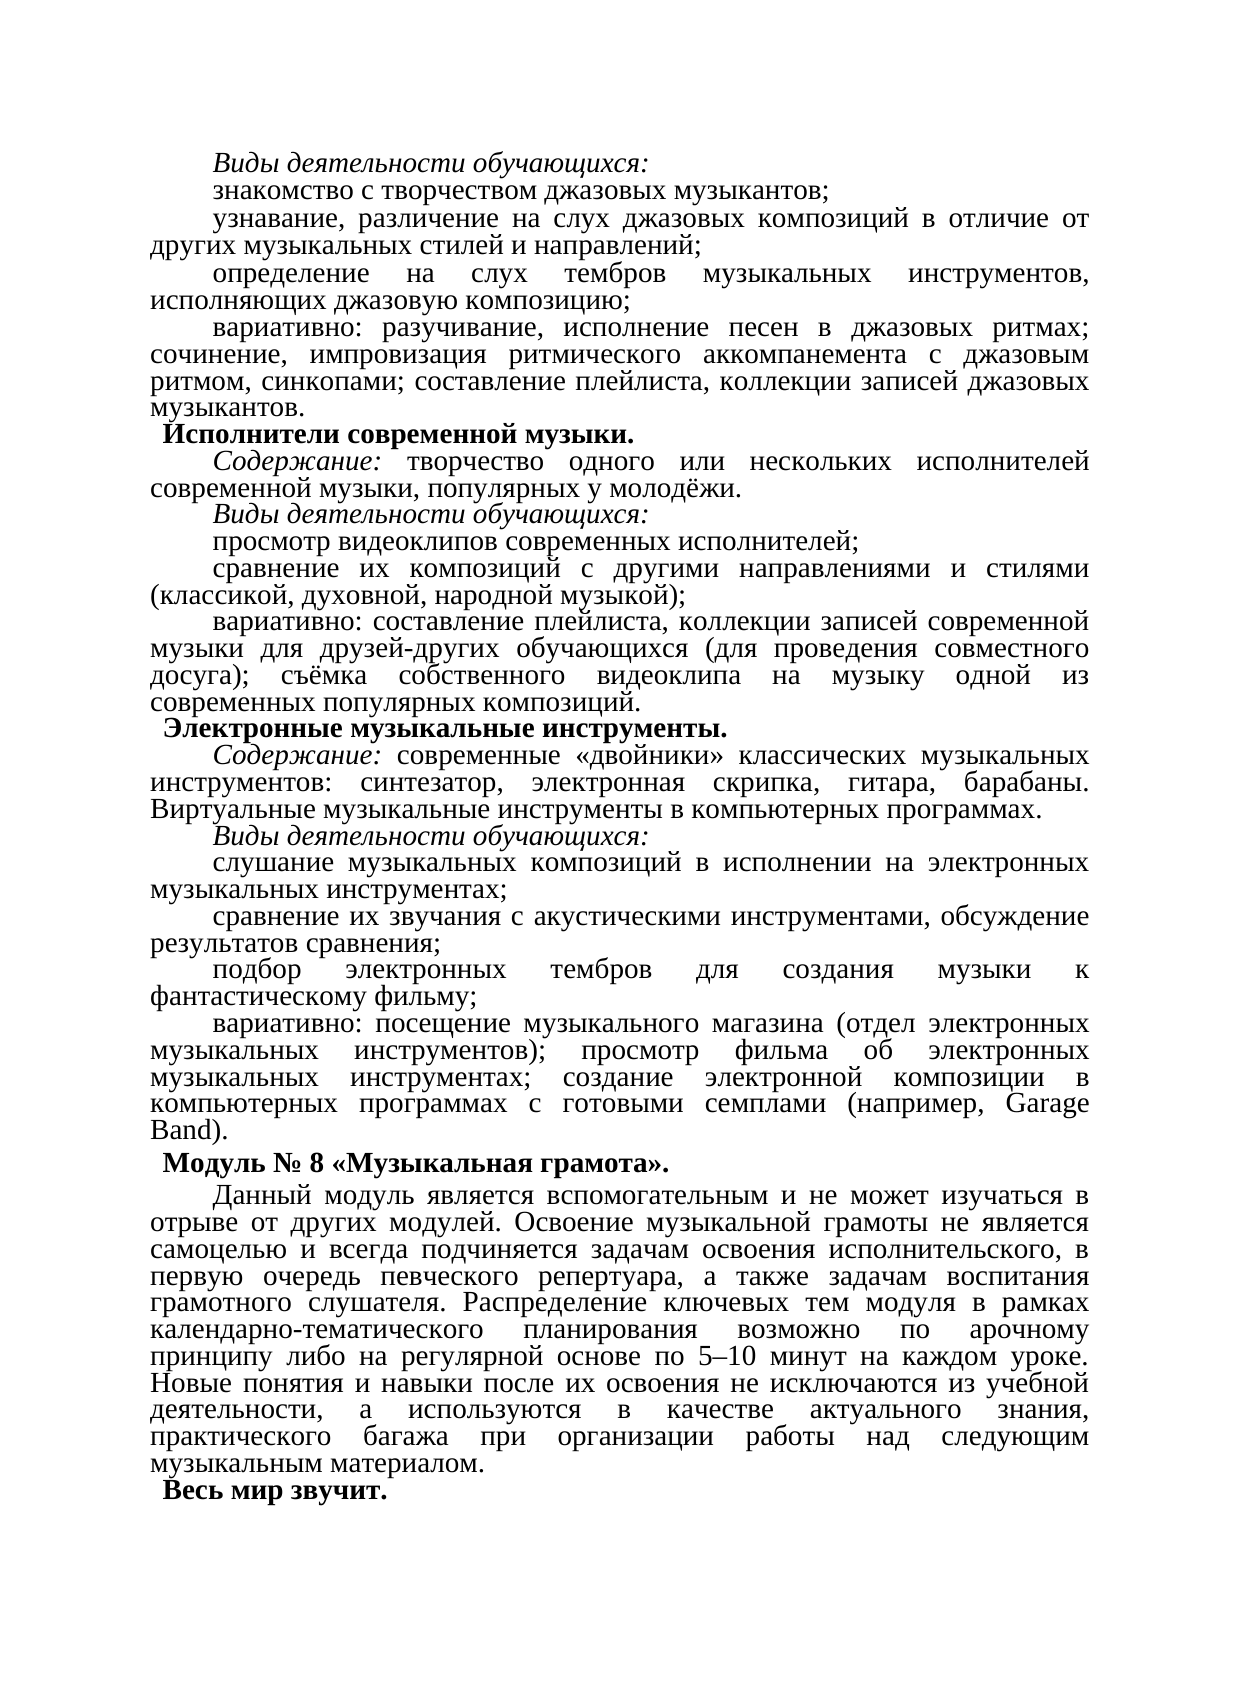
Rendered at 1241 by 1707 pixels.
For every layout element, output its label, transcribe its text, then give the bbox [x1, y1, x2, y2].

text Виды деятельности обучающихся: [150, 502, 1090, 529]
text просмотр видеоклипов современных исполнителей; [150, 529, 1090, 556]
text определение на слух тембров музыкальных инструментов, исполняющих джазовую композицию; [150, 260, 1090, 315]
text Исполнители современной музыки. [162, 422, 1090, 449]
text сравнение их звучания с акустическими инструментами, обсуждение результатов сравнения; [150, 904, 1090, 957]
text вариативно: составление плейлиста, коллекции записей современной музыки для друзей-других обучающихся (для проведения совместного досуга); съёмка собственного видеоклипа на музыку одной из современных популярных композиций. [150, 609, 1090, 717]
text Весь мир звучит. [162, 1478, 1090, 1505]
text вариативно: разучивание, исполнение песен в джазовых ритмах; сочинение, импровизация ритмического аккомпанемента с джазовым ритмом, синкопами; составление плейлиста, коллекции записей джазовых музыкантов. [150, 315, 1090, 422]
text Виды деятельности обучающихся: [150, 824, 1090, 850]
text сравнение их композиций с другими направлениями и стилями (классикой, духовной, народной музыкой); [150, 556, 1090, 609]
text Данный модуль является вспомогательным и не может изучаться в отрыве от других модулей. Освоение музыкальной грамоты не является самоцелью и всегда подчиняется задачам освоения исполнительского, в первую очередь певческого репертуара, а также задачам воспитания грамотного слушателя. Распределение ключевых тем модуля в рамках календарно-тематического планирования возможно по арочному принципу либо на регулярной основе по 5–10 минут на каждом уроке. Новые понятия и навыки после их освоения не исключаются из учебной деятельности, а используются в качестве актуального знания, практического багажа при организации работы над следующим музыкальным материалом. [150, 1183, 1090, 1478]
text Виды деятельности обучающихся: [150, 150, 1090, 177]
text слушание музыкальных композиций в исполнении на электронных музыкальных инструментах; [150, 850, 1090, 904]
text Электронные музыкальные инструменты. [162, 717, 1090, 743]
text Содержание: современные «двойники» классических музыкальных инструментов: синтезатор, электронная скрипка, гитара, барабаны. Виртуальные музыкальные инструменты в компьютерных программах. [150, 743, 1090, 824]
text Модуль № 8 «Музыкальная грамота». [162, 1145, 1090, 1178]
text вариативно: посещение музыкального магазина (отдел электронных музыкальных инструментов); просмотр фильма об электронных музыкальных инструментах; создание электронной композиции в компьютерных программах с готовыми семплами (например, Garage Band). [150, 1011, 1090, 1145]
text знакомство с творчеством джазовых музыкантов; [150, 177, 1090, 205]
text узнавание, различение на слух джазовых композиций в отличие от других музыкальных стилей и направлений; [150, 205, 1090, 260]
text Содержание: творчество одного или нескольких исполнителей современной музыки, популярных у молодёжи. [150, 449, 1090, 502]
text подбор электронных тембров для создания музыки к фантастическому фильму; [150, 957, 1090, 1011]
